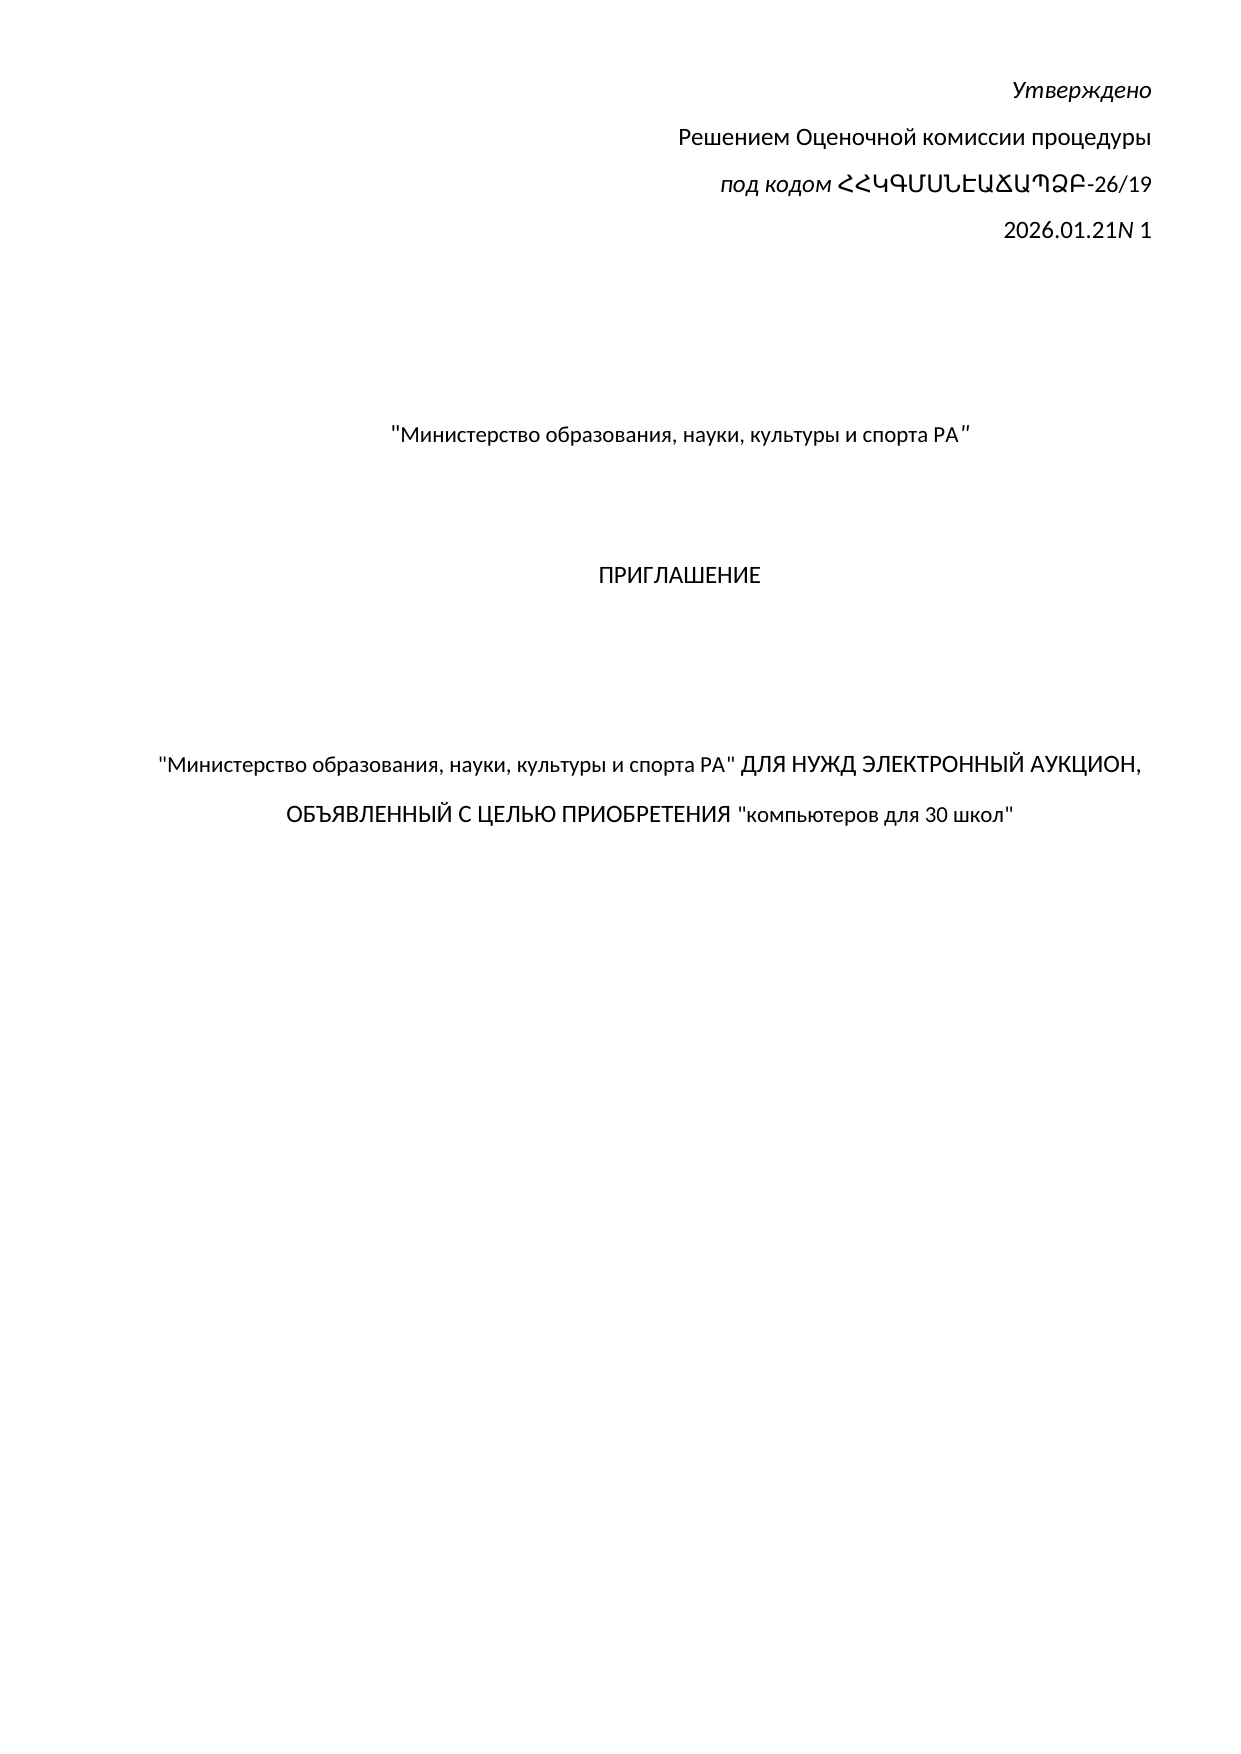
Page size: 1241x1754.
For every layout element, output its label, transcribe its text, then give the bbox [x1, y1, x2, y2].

text под кодом ՀՀԿԳՄՍՆԷԱՃԱՊՁԲ-26/19 2026.01.21 N 1 [148, 168, 1152, 244]
text Утверждено [148, 74, 1152, 104]
text Решением Оценочной комиссии процедуры [148, 121, 1152, 152]
text "Министерство образования, науки, культуры и спорта РА" [148, 418, 1152, 448]
text ПРИГЛАШЕНИЕ [148, 559, 1152, 590]
text ОБЪЯВЛЕННЫЙ С ЦЕЛЬЮ ПРИОБРЕТЕНИЯ "компьютеров для 30 школ" [148, 798, 1152, 828]
text "Министерство образования, науки, культуры и спорта РА" ДЛЯ НУЖД ЭЛЕКТРОННЫЙ АУКЦИОН, [148, 748, 1152, 779]
